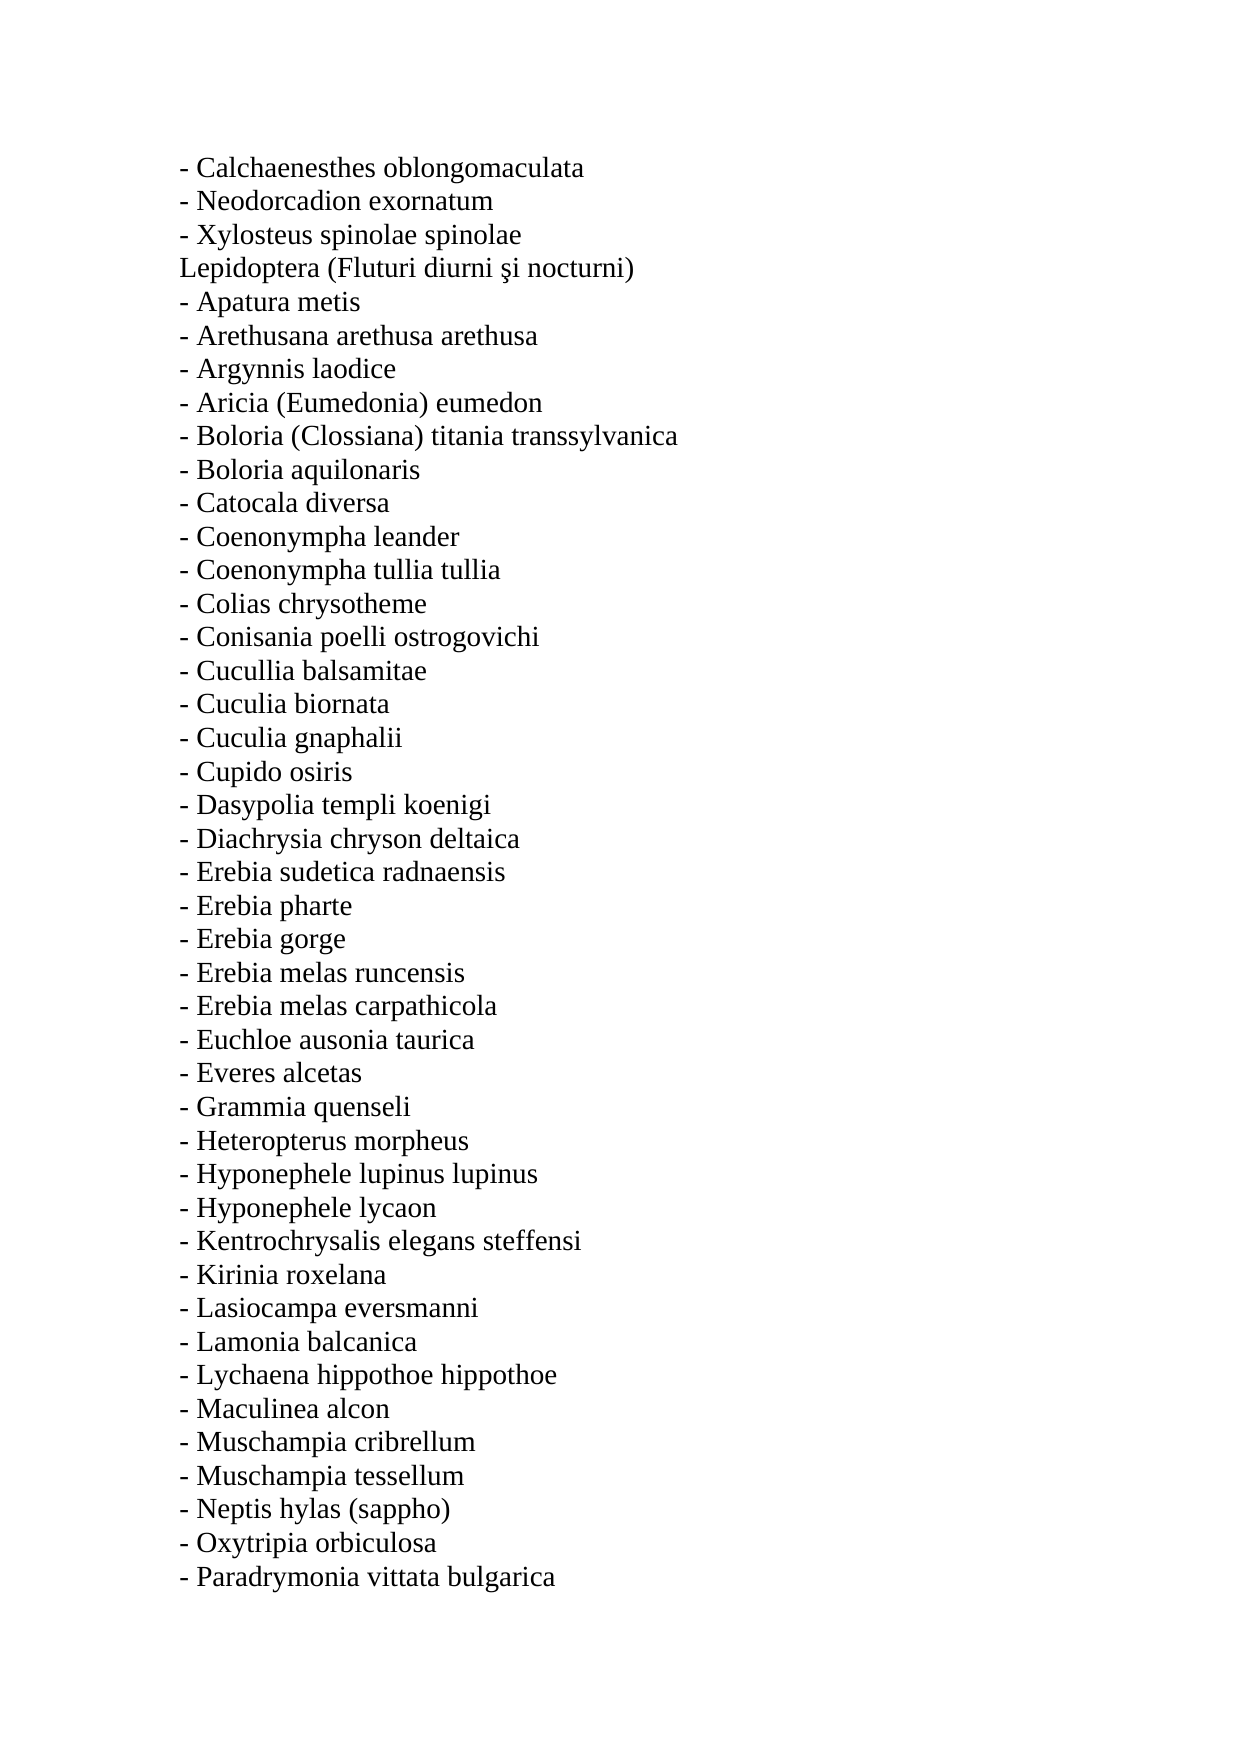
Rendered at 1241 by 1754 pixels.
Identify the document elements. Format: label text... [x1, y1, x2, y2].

text - Grammia quenseli [150, 1089, 1090, 1123]
text - Colias chrysotheme [150, 586, 1090, 619]
text Lepidoptera (Fluturi diurni şi nocturni) [150, 251, 1090, 284]
text - Argynnis laodice [150, 351, 1090, 385]
text - Cupido osiris [150, 754, 1090, 787]
text - Dasypolia templi koenigi [150, 787, 1090, 821]
text - Coenonympha tullia tullia [150, 552, 1090, 586]
text - Cuculia biornata [150, 687, 1090, 720]
text - Xylosteus spinolae spinolae [150, 217, 1090, 251]
text - Paradrymonia vittata bulgarica [150, 1559, 1090, 1592]
text - Erebia pharte [150, 888, 1090, 921]
text - Kentrochrysalis elegans steffensi [150, 1223, 1090, 1257]
text - Muschampia cribrellum [150, 1424, 1090, 1458]
text - Oxytripia orbiculosa [150, 1525, 1090, 1559]
text - Lamonia balcanica [150, 1324, 1090, 1357]
text - Erebia melas runcensis [150, 955, 1090, 988]
text - Hyponephele lupinus lupinus [150, 1156, 1090, 1190]
text - Neodorcadion exornatum [150, 183, 1090, 217]
text - Cuculia gnaphalii [150, 720, 1090, 754]
text - Lychaena hippothoe hippothoe [150, 1357, 1090, 1391]
text - Aricia (Eumedonia) eumedon [150, 385, 1090, 418]
text - Kirinia roxelana [150, 1257, 1090, 1290]
text - Erebia melas carpathicola [150, 988, 1090, 1022]
text - Calchaenesthes oblongomaculata [150, 150, 1090, 183]
text - Erebia sudetica radnaensis [150, 854, 1090, 888]
text - Coenonympha leander [150, 519, 1090, 552]
text - Erebia gorge [150, 921, 1090, 955]
text - Boloria aquilonaris [150, 452, 1090, 485]
text - Maculinea alcon [150, 1391, 1090, 1424]
text - Boloria (Clossiana) titania transsylvanica [150, 418, 1090, 452]
text - Diachrysia chryson deltaica [150, 821, 1090, 854]
text - Conisania poelli ostrogovichi [150, 619, 1090, 653]
text - Euchloe ausonia taurica [150, 1022, 1090, 1056]
text - Cucullia balsamitae [150, 653, 1090, 687]
text - Hyponephele lycaon [150, 1190, 1090, 1223]
text - Apatura metis [150, 284, 1090, 318]
text - Arethusana arethusa arethusa [150, 318, 1090, 351]
text - Muschampia tessellum [150, 1458, 1090, 1492]
text - Heteropterus morpheus [150, 1123, 1090, 1156]
text - Neptis hylas (sappho) [150, 1492, 1090, 1525]
text - Everes alcetas [150, 1056, 1090, 1089]
text - Catocala diversa [150, 485, 1090, 519]
text - Lasiocampa eversmanni [150, 1290, 1090, 1324]
